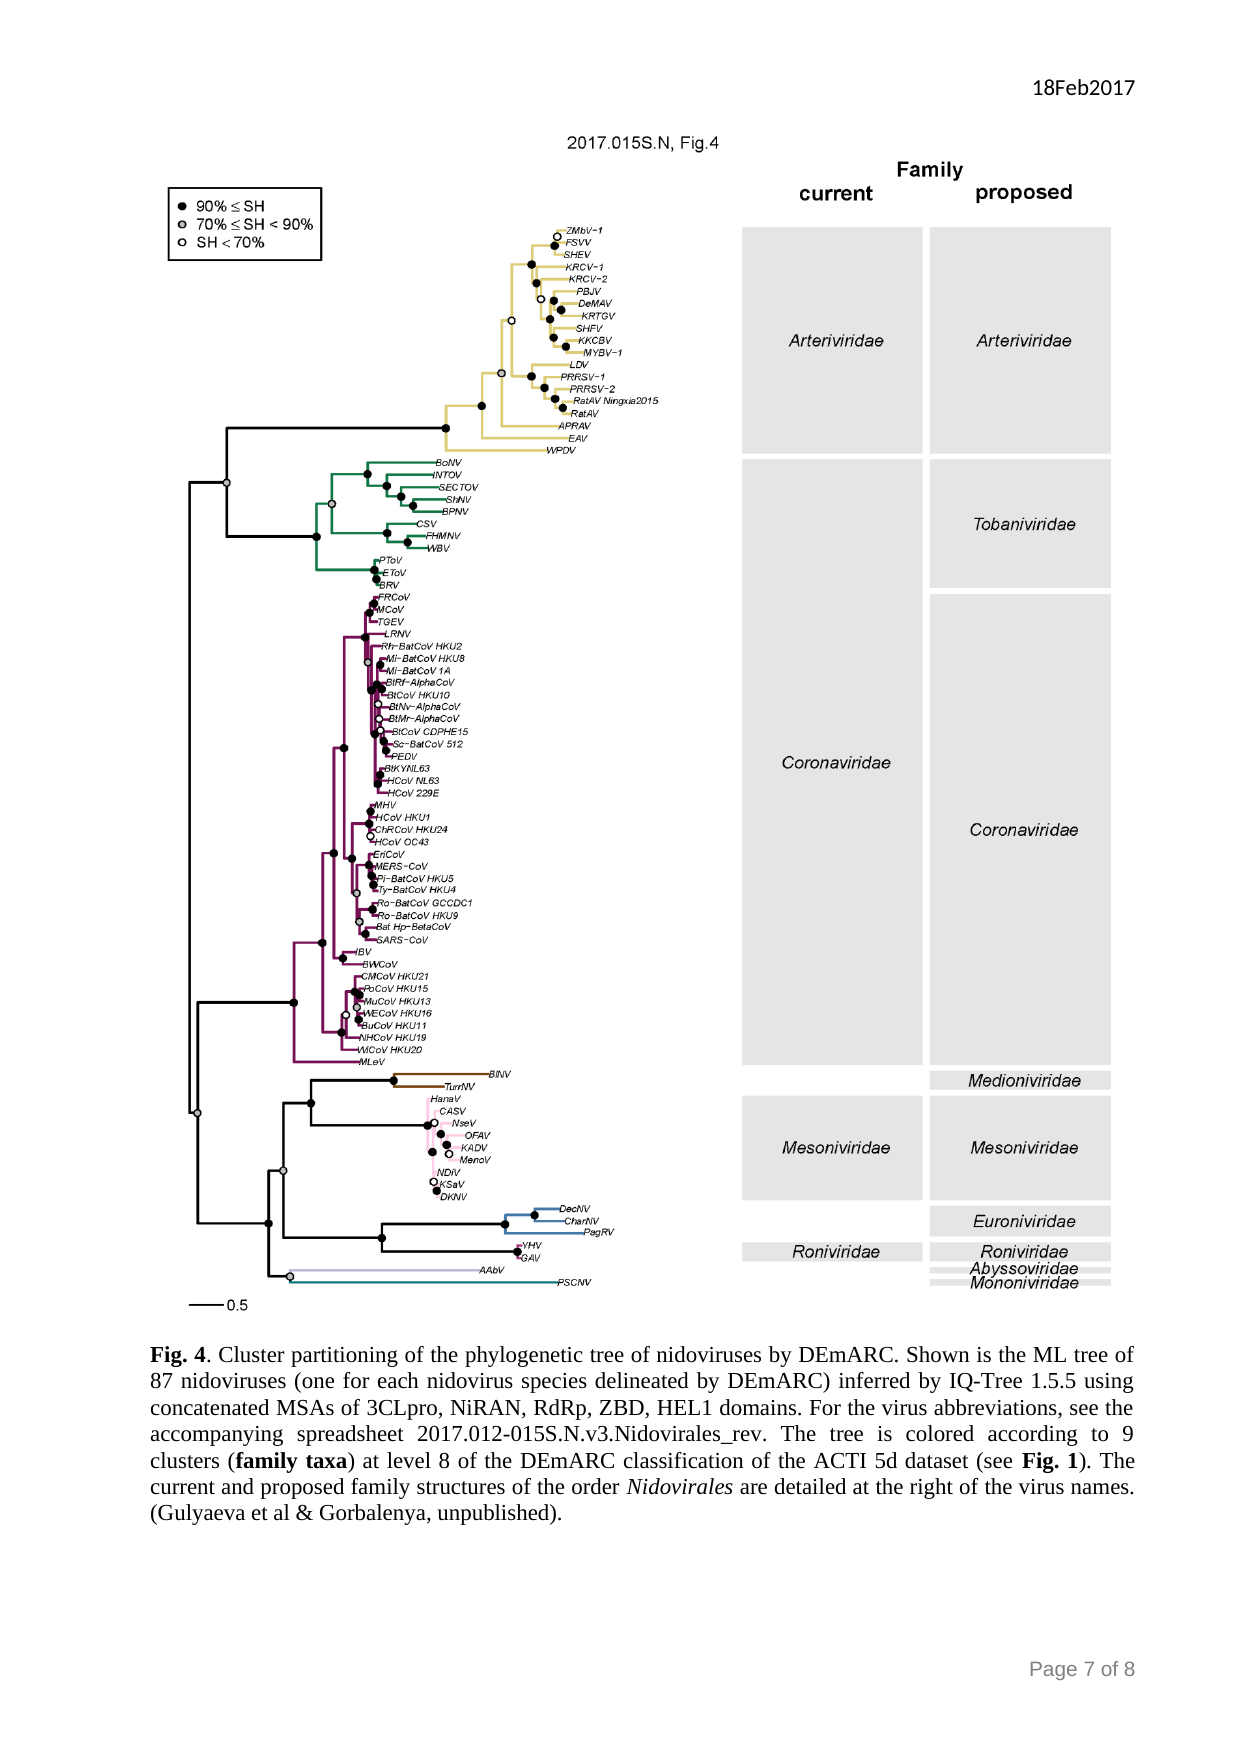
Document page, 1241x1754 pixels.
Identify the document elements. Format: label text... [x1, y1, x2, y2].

text Fig. 4. Cluster partitioning of the phylogenetic tree of nidoviruses by DEmARC. Shown is the ML tree of 87 nidoviruses (one for each nidovirus species delineated by DEmARC) inferred by IQ-Tree 1.5.5 using concatenated MSAs of 3CLpro, NiRAN, RdRp, ZBD, HEL1 domains. For the virus abbreviations, see the accompanying spreadsheet 2017.012-015S.N.v3.Nidovirales_rev. The tree is colored according to 9 clusters (family taxa) at level 8 of the DEmARC classification of the ACTI 5d dataset (see Fig. 1). The current and proposed family structures of the order Nidovirales are detailed at the right of the virus names. (Gulyaeva et al & Gorbalenya, unpublished). [150, 1342, 1135, 1526]
picture [150, 135, 1135, 1342]
